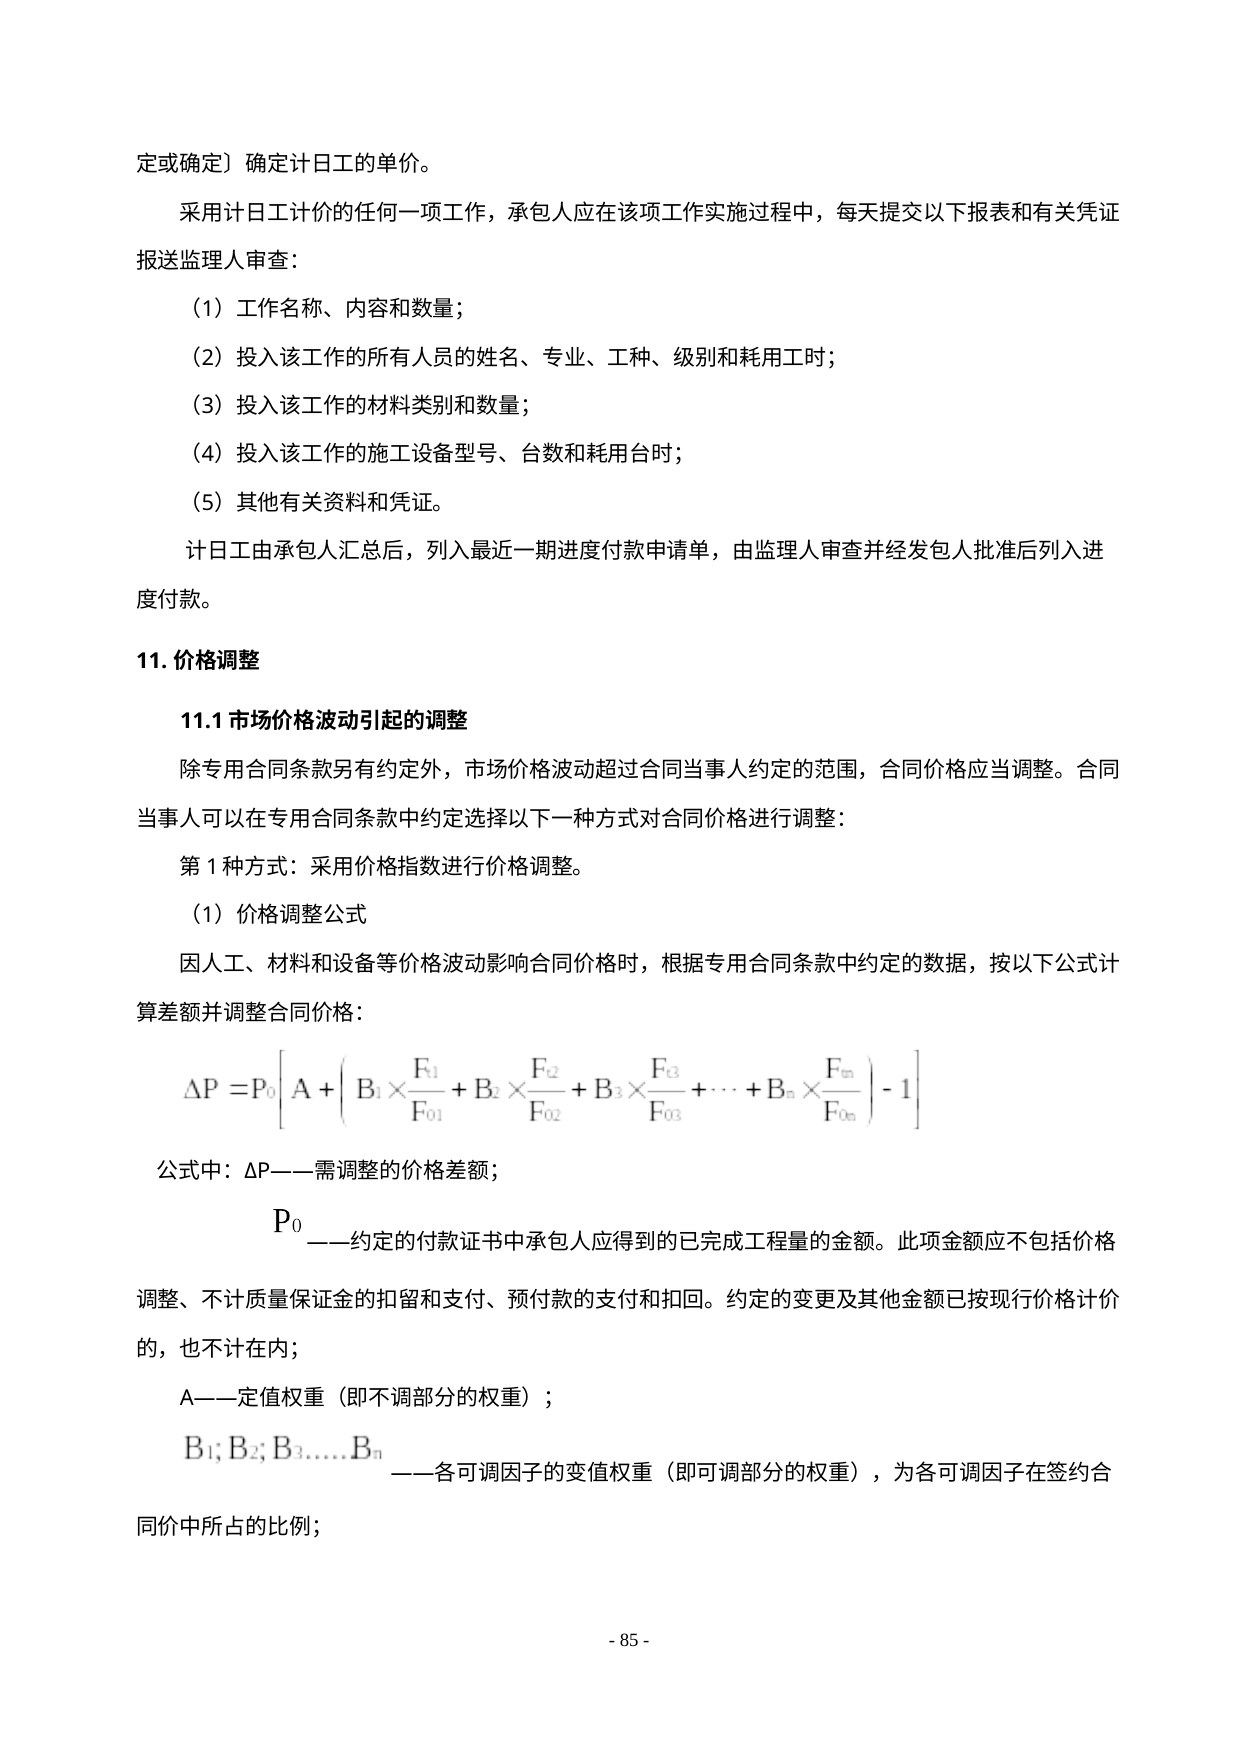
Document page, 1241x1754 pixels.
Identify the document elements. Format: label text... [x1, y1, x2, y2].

text 除专用合同条款另有约定外，市场价格波动超过合同当事人约定的范围，合同价格应当调整。合同当事人可以在专用合同条款中约定选择以下一种方式对合同价格进行调整： [136, 752, 1122, 833]
text （5）其他有关资料和凭证。 [136, 484, 1122, 517]
text 公式中：ΔP——需调整的价格差额； [136, 1152, 1122, 1185]
text （3）投入该工作的材料类别和数量； [136, 388, 1122, 420]
text （4）投入该工作的施工设备型号、台数和耗用台时； [136, 436, 1122, 469]
text （1）价格调整公式 [136, 897, 1122, 929]
subtitle 11. 价格调整 [136, 642, 1122, 675]
text 计日工由承包人汇总后，列入最近一期进度付款申请单，由监理人审查并经发包人批准后列入进度付款。 [136, 533, 1122, 614]
text 需要采用计日工方式的，经发包人同意后，由监理人通知承包人以计日工计价方式实施相应的工作，其价款按列入已标价工程量清单或预算书中的计日工计价项目及其单价进行计算；已标价工程量清单或预算书中无相应的计日工单价的，按照合理的成本与利润构成的原则，由合同当事人按照第4.4款〔商定或确定〕确定计日工的单价。 [136, 146, 1122, 178]
text 因人工、材料和设备等价格波动影响合同价格时，根据专用合同条款中约定的数据，按以下公式计算差额并调整合同价格： [136, 945, 1122, 1027]
subtitle 11.1市场价格波动引起的调整 [136, 703, 1122, 736]
text （1）工作名称、内容和数量； [136, 291, 1122, 324]
text ——约定的付款证书中承包人应得到的已完成工程量的金额。此项金额应不包括价格调整、不计质量保证金的扣留和支付、预付款的支付和扣回。约定的变更及其他金额已按现行价格计价的，也不计在内； [136, 1201, 1122, 1363]
text （2）投入该工作的所有人员的姓名、专业、工种、级别和耗用工时； [136, 339, 1122, 372]
text ——各可调因子的变值权重（即可调部分的权重），为各可调因子在签约合同价中所占的比例； [136, 1427, 1122, 1541]
text 采用计日工计价的任何一项工作，承包人应在该项工作实施过程中，每天提交以下报表和有关凭证报送监理人审查： [136, 194, 1122, 275]
text A——定值权重（即不调部分的权重）； [136, 1379, 1122, 1412]
text 第1种方式：采用价格指数进行价格调整。 [136, 849, 1122, 881]
